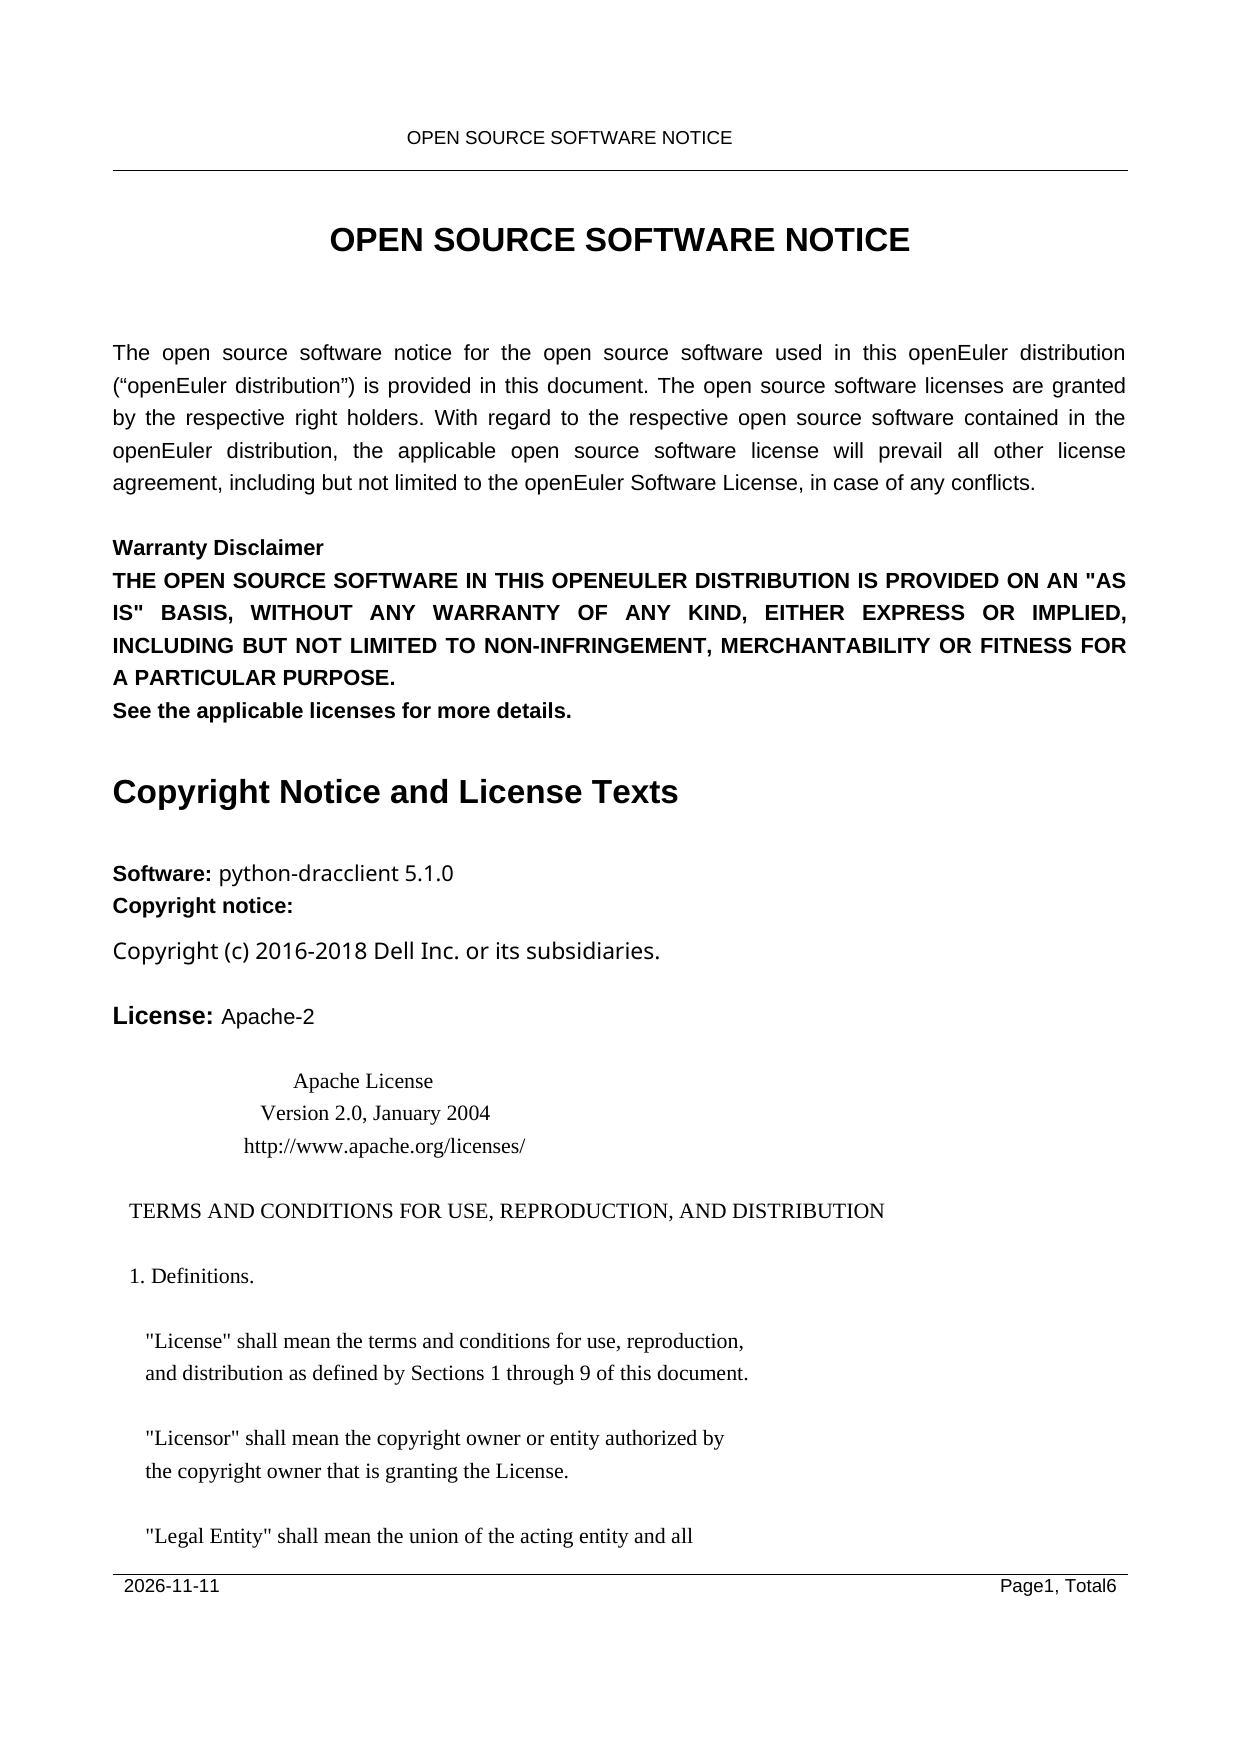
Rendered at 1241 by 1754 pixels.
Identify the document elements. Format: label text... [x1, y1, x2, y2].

text Copyright Notice and License Texts [112, 759, 1128, 824]
title Software: python-dracclient 5.1.0 [112, 856, 1128, 889]
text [112, 1031, 1128, 1551]
text Copyright (c) 2016-2018 Dell Inc. or its subsidiaries. [112, 934, 1128, 999]
text The open source software notice for the open source software used in this openEuler distribution (“openEuler distribution”) is provided in this document. The open source software licenses are granted by the respective right holders. With regard to the respective open source software contained in the openEuler distribution, the applicable open source software license will prevail all other license agreement, including but not limited to the openEuler Software License, in case of any conflicts. [112, 336, 1128, 499]
text OPEN SOURCE SOFTWARE NOTICE [112, 206, 1128, 271]
text THE OPEN SOURCE SOFTWARE IN THIS OPENEULER DISTRIBUTION IS PROVIDED ON AN "AS IS" BASIS, WITHOUT ANY WARRANTY OF ANY KIND, EITHER EXPRESS OR IMPLIED, INCLUDING BUT NOT LIMITED TO NON-INFRINGEMENT, MERCHANTABILITY OR FITNESS FOR A PARTICULAR PURPOSE. See the applicable licenses for more details. [112, 564, 1128, 726]
text Warranty Disclaimer [112, 531, 1128, 564]
text License: Apache-2 [112, 999, 1128, 1031]
text Copyright notice: [112, 889, 1128, 921]
